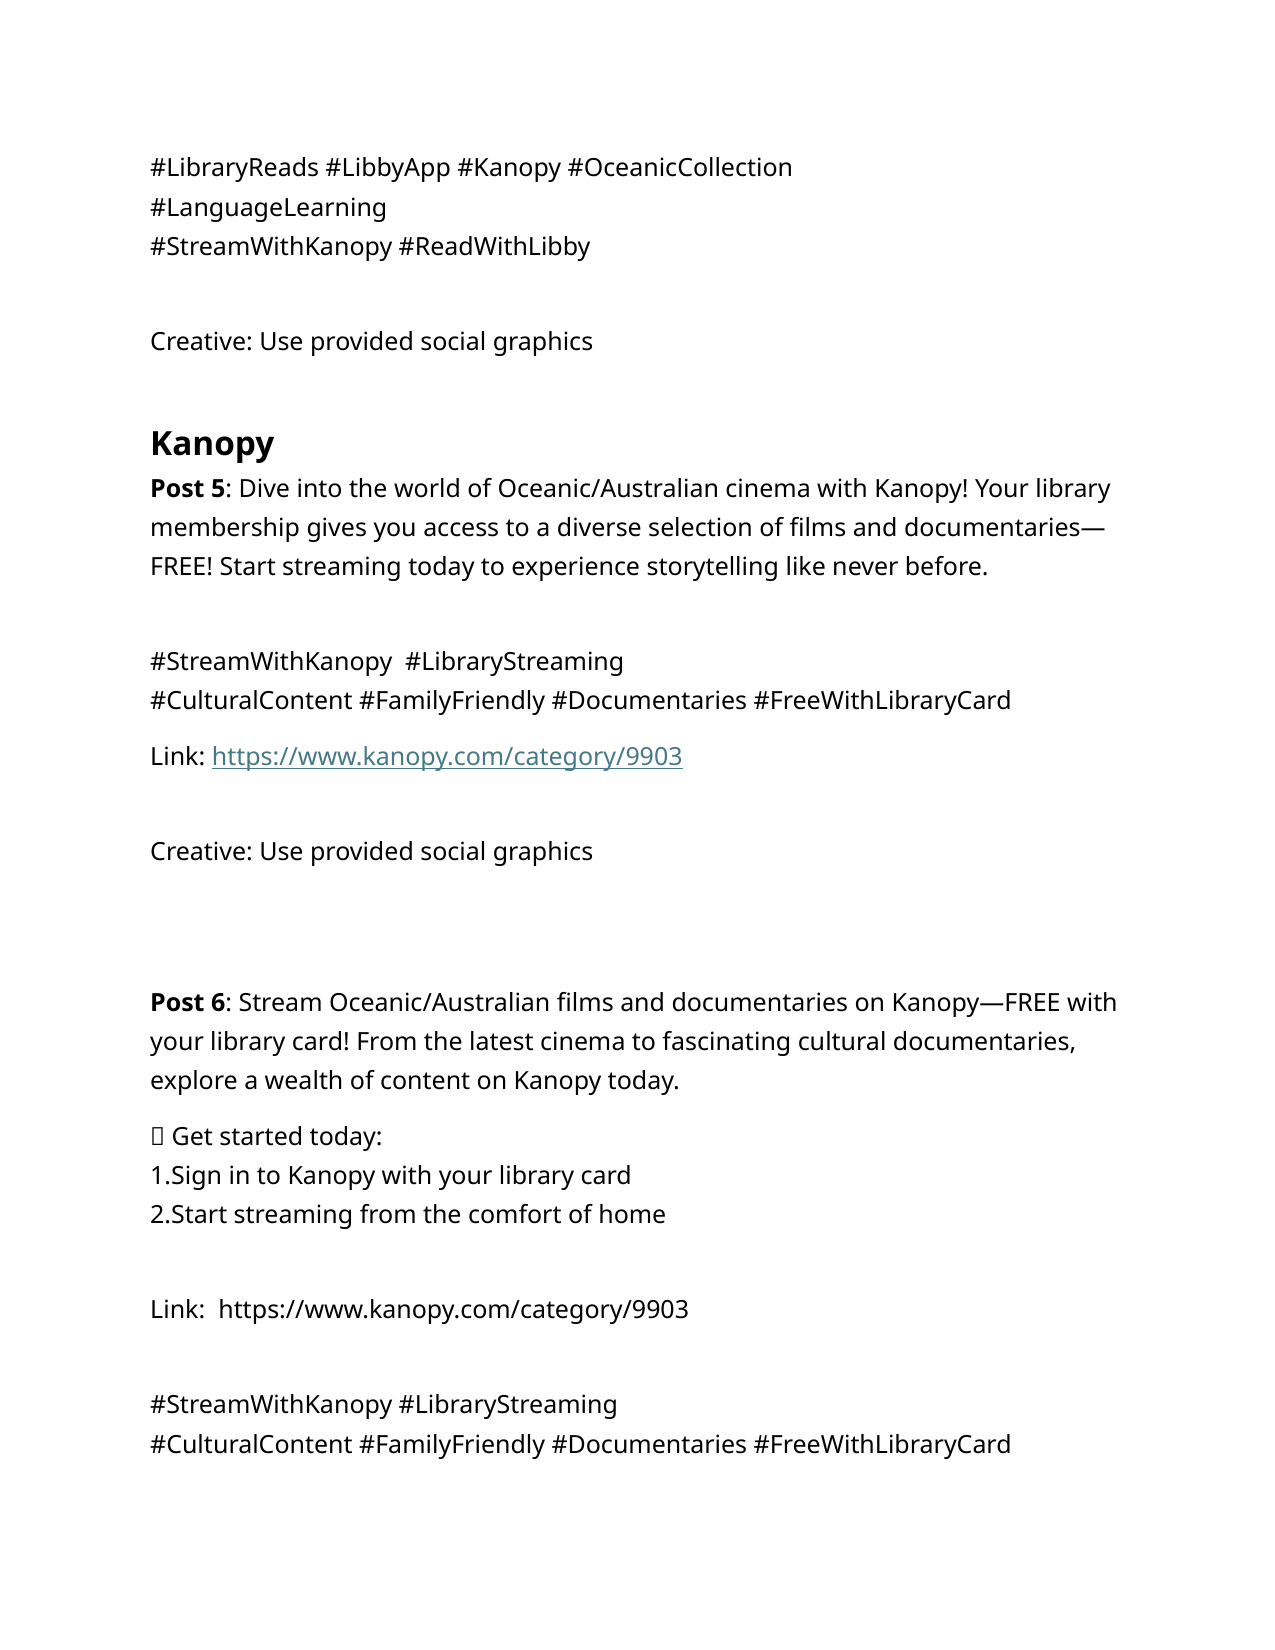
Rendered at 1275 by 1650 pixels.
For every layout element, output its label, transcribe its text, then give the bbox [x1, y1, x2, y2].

text #LibraryReads #LibbyApp #Kanopy #OceanicCollection #LanguageLearning #StreamWithKanopy #ReadWithLibby [150, 150, 1125, 262]
text ✨ Get started today: 1.Sign in to Kanopy with your library card 2.Start streaming from the comfort of home [150, 1119, 1125, 1270]
text Kanopy Post 5: Dive into the world of Oceanic/Australian cinema with Kanopy! Your library membership gives you access to a diverse selection of films and documentaries—FREE! Start streaming today to experience storytelling like never before. [150, 379, 1125, 622]
text Post 6: Stream Oceanic/Australian films and documentaries on Kanopy—FREE with your library card! From the latest cinema to fascinating cultural documentaries, explore a wealth of content on Kanopy today. [150, 946, 1125, 1097]
text #StreamWithKanopy #LibraryStreaming #CulturalContent #FamilyFriendly #Documentaries #FreeWithLibraryCard [150, 644, 1125, 717]
text Creative: Use provided social graphics [150, 284, 1125, 357]
text #StreamWithKanopy #LibraryStreaming #CulturalContent #FamilyFriendly #Documentaries #FreeWithLibraryCard [150, 1387, 1125, 1499]
text Link: https://www.kanopy.com/category/9903 [150, 1292, 1125, 1365]
text Creative: Use provided social graphics [150, 795, 1125, 868]
text Link: https://www.kanopy.com/category/9903 [150, 739, 1125, 773]
